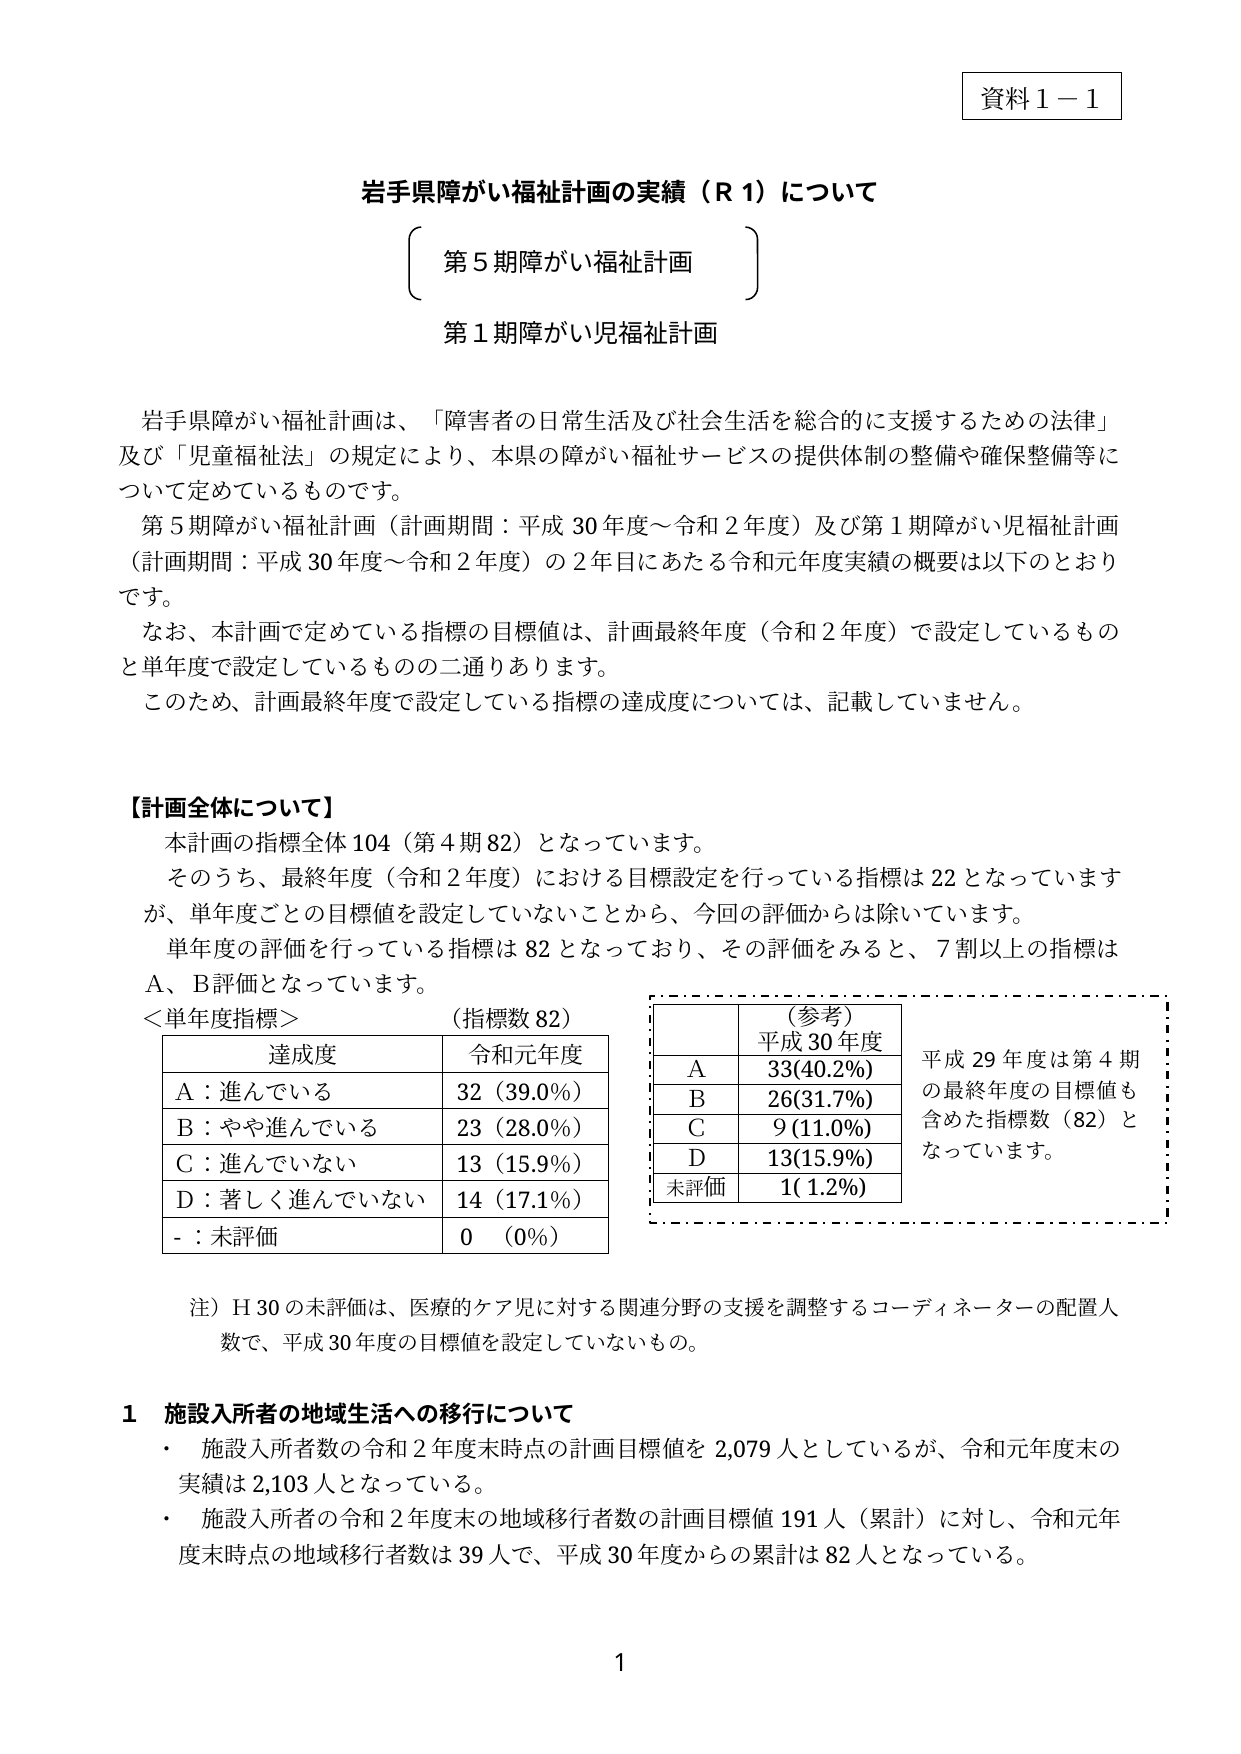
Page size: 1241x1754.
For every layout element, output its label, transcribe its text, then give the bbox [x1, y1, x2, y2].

table_header 令和元年度 [443, 1036, 608, 1072]
table_cell 0 （0％） [443, 1218, 608, 1253]
table_cell 32（39.0％） [443, 1073, 608, 1108]
text ＜単年度指標＞ （指標数82） [118, 1000, 1122, 1035]
table_cell 13（15.9％） [443, 1145, 608, 1180]
text 本計画の指標全体104（第４期82）となっています。 [118, 824, 1122, 859]
table_cell Ｄ：著しく進んでいない [163, 1181, 442, 1217]
text 岩手県障がい福祉計画は、「障害者の日常生活及び社会生活を総合的に支援するための法律」 及び「児童福祉法」の規定により、本県の障がい福祉サービスの提供体制の整備や確保整備等に ついて定めているものです。 [118, 402, 1122, 507]
text ・ 施設入所者の令和２年度末の地域移行者数の計画目標値191人（累計）に対し、令和元年度末時点の地域移行者数は39人で、平成30年度からの累計は82人となっている。 [156, 1500, 1122, 1571]
table_cell 14（17.1％） [443, 1181, 608, 1217]
text 【計画全体について】 [118, 789, 1122, 824]
text 第５期障がい福祉計画（計画期間：平成30年度〜令和２年度）及び第１期障がい児福祉計画（計画期間：平成30年度〜令和２年度）の２年目にあたる令和元年度実績の概要は以下のとおりです。 [118, 507, 1122, 613]
text そのうち、最終年度（令和２年度）における目標設定を行っている指標は22となっていますが、単年度ごとの目標値を設定していないことから、今回の評価からは除いています。 [143, 859, 1122, 930]
text １ 施設入所者の地域生活への移行について [118, 1395, 1122, 1430]
table_cell 23（28.0％） [443, 1109, 608, 1144]
table_header 達成度 [163, 1036, 442, 1072]
text このため、計画最終年度で設定している指標の達成度については、記載していません。 [118, 683, 1122, 718]
text なお、本計画で定めている指標の目標値は、計画最終年度（令和２年度）で設定しているものと単年度で設定しているものの二通りあります。 [118, 613, 1122, 683]
table_cell - ：未評価 [163, 1218, 442, 1253]
text 第５期障がい福祉計画 [118, 226, 417, 296]
text 第５期障がい福祉計画 [750, 226, 1122, 296]
text 単年度の評価を行っている指標は82となっており、その評価をみると、７割以上の指標は Ａ、Ｂ評価となっています。 [143, 930, 1122, 1000]
table_cell Ｃ：進んでいない [163, 1145, 442, 1180]
text 注）Ｈ30の未評価は、医療的ケア児に対する関連分野の支援を調整するコーディネーターの配置人数で、平成30年度の目標値を設定していないもの。 [168, 1289, 1122, 1359]
text 岩手県障がい福祉計画の実績（Ｒ1）について [118, 155, 1122, 226]
text 第１期障がい児福祉計画 [118, 296, 1122, 366]
table_cell Ｂ：やや進んでいる [163, 1109, 442, 1144]
table_cell Ａ：進んでいる [163, 1073, 442, 1108]
text 第５期障がい福祉計画 [410, 226, 756, 296]
text ・ 施設入所者数の令和２年度末時点の計画目標値を2,079人としているが、令和元年度末の実績は2,103人となっている。 [156, 1430, 1122, 1500]
